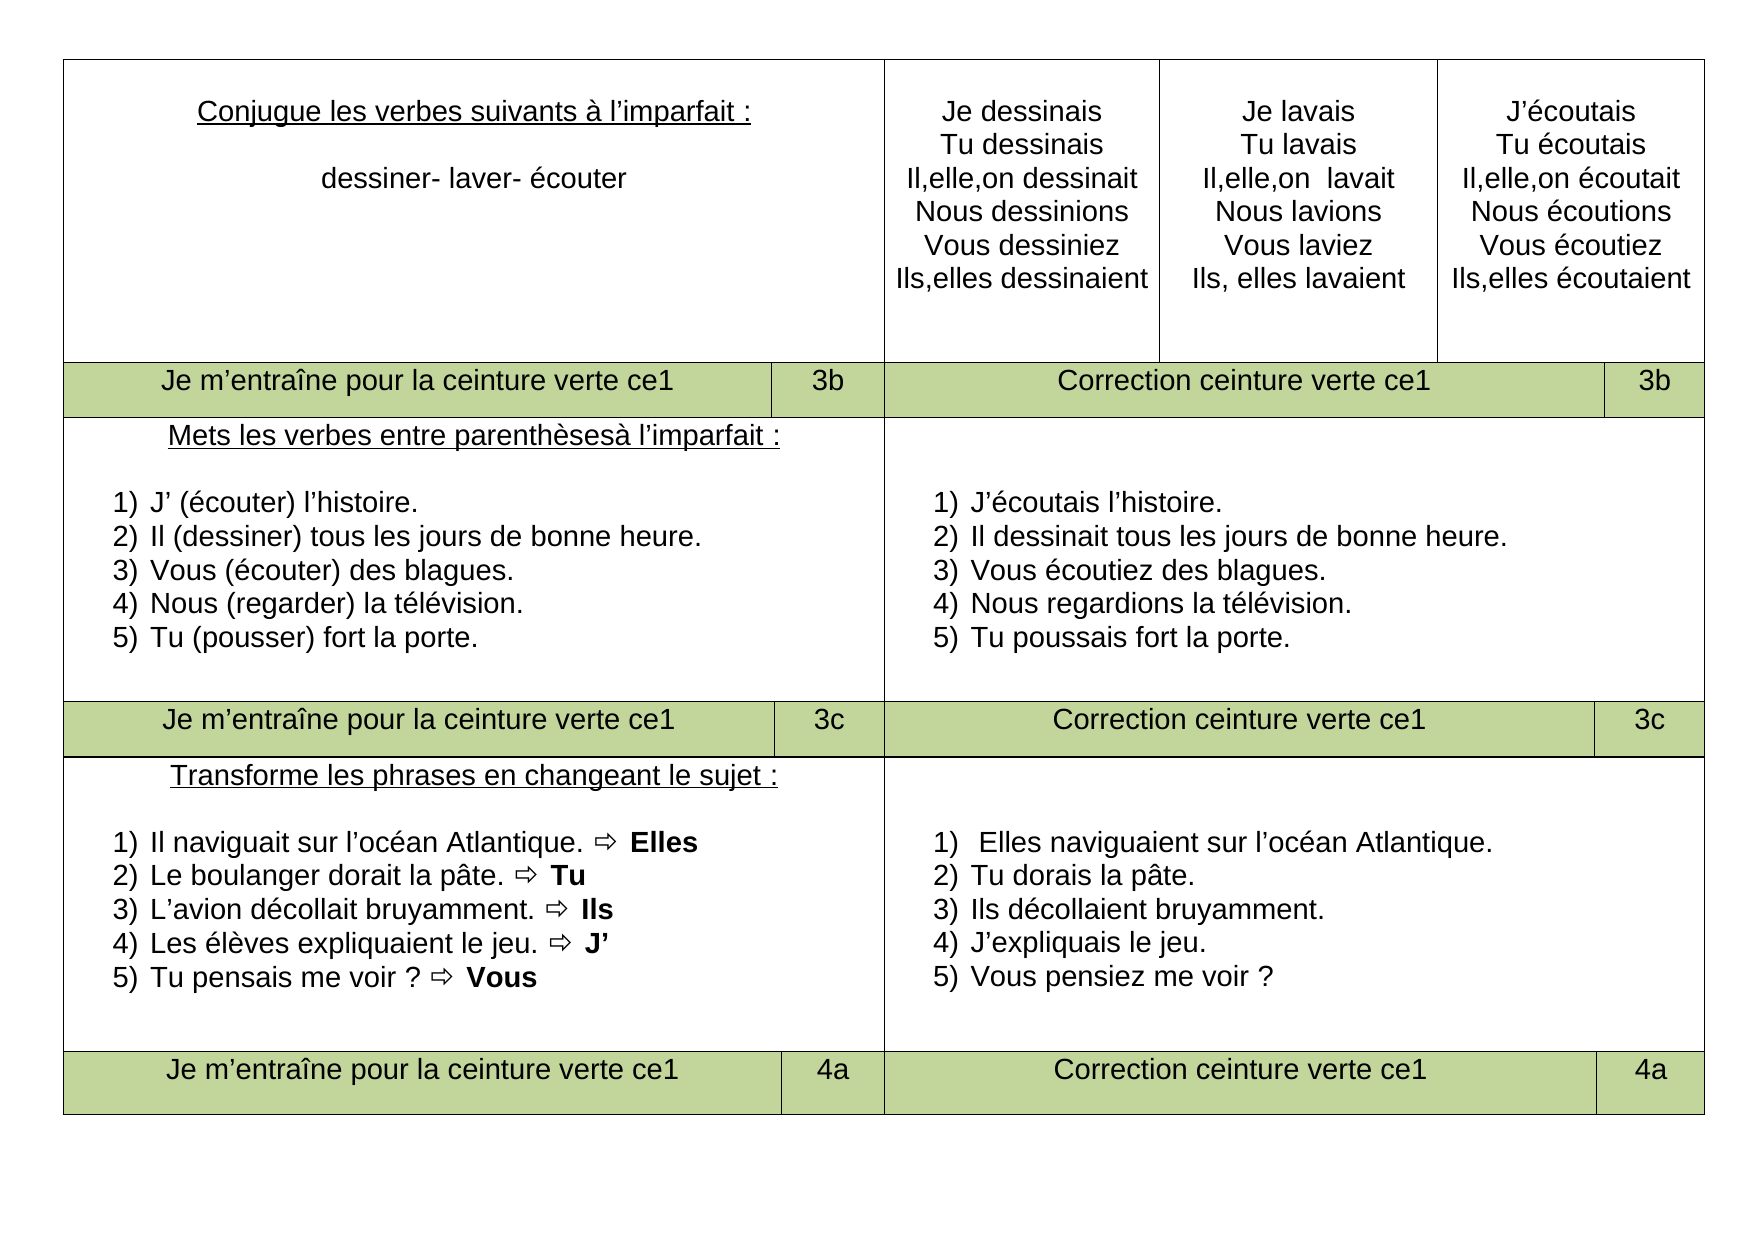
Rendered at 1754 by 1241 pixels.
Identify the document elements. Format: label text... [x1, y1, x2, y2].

table_cell 3c [775, 702, 884, 756]
table_cell J’écoutais l’histoire. Il dessinait tous les jours de bonne heure. Vous écoutiez des blagues. Nous regardions la télévision. Tu poussais fort la porte. [885, 418, 1704, 701]
table_cell Correction ceinture verte ce1 [885, 1052, 1596, 1114]
table_cell Mets les verbes entre parenthèsesà l’imparfait : J’ (écouter) l’histoire. Il (dessiner) tous les jours de bonne heure. Vous (écouter) des blagues. Nous (regarder) la télévision. Tu (pousser) fort la porte. [64, 418, 884, 701]
table_cell J’écoutais Tu écoutais Il,elle,on écoutait Nous écoutions Vous écoutiez Ils,elles écoutaient [1438, 60, 1704, 362]
table_cell 3b [1605, 363, 1704, 417]
table_cell Je dessinais Tu dessinais Il,elle,on dessinait Nous dessinions Vous dessiniez Ils,elles dessinaient [885, 60, 1159, 362]
table_cell 4a [1597, 1052, 1704, 1114]
table_cell Je m’entraîne pour la ceinture verte ce1 [64, 363, 771, 417]
table_cell Je lavais Tu lavais Il,elle,on lavait Nous lavions Vous laviez Ils, elles lavaient [1160, 60, 1437, 362]
table_cell Correction ceinture verte ce1 [885, 702, 1594, 756]
table_cell Correction ceinture verte ce1 [885, 363, 1604, 417]
table_cell 3c [1595, 702, 1704, 756]
table_cell Transforme les phrases en changeant le sujet : Il naviguait sur l’océan Atlantique. Elles Le boulanger dorait la pâte. Tu L’avion décollait bruyamment. Ils Les élèves expliquaient le jeu. J’ Tu pensais me voir ? Vous [64, 758, 884, 1051]
table_cell Je m’entraîne pour la ceinture verte ce1 [64, 1052, 781, 1114]
table_cell 3b [772, 363, 884, 417]
table_cell Elles naviguaient sur l’océan Atlantique. Tu dorais la pâte. Ils décollaient bruyamment. J’expliquais le jeu. Vous pensiez me voir ? [885, 758, 1704, 1051]
table_cell 4a [782, 1052, 884, 1114]
table_cell Conjugue les verbes suivants à l’imparfait : dessiner- laver- écouter [64, 60, 884, 362]
table_cell Je m’entraîne pour la ceinture verte ce1 [64, 702, 774, 756]
